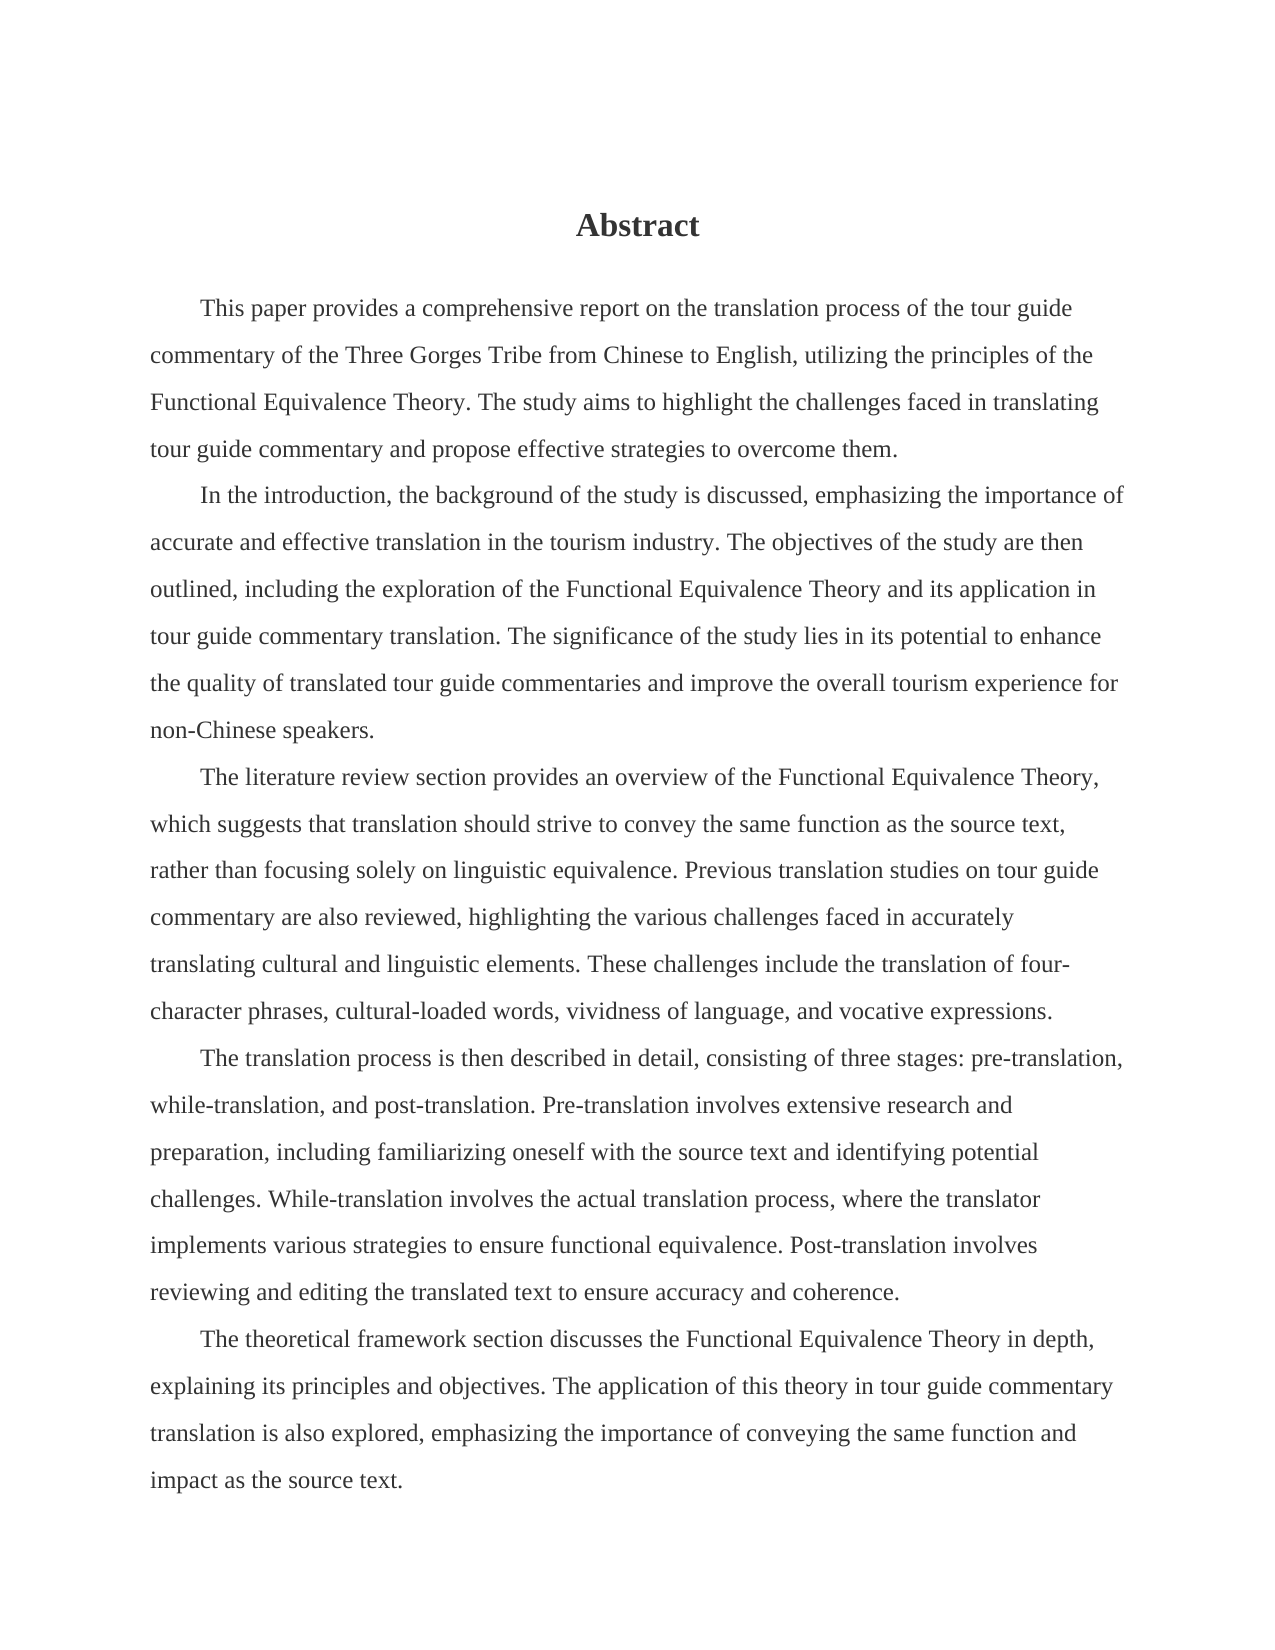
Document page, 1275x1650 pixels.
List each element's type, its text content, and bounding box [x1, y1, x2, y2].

text The literature review section provides an overview of the Functional Equivalence Theory, which suggests that translation should strive to convey the same function as the source text, rather than focusing solely on linguistic equivalence. Previous translation studies on tour guide commentary are also reviewed, highlighting the various challenges faced in accurately translating cultural and linguistic elements. These challenges include the translation of four-character phrases, cultural-loaded words, vividness of language, and vocative expressions. [150, 744, 1125, 1025]
text The theoretical framework section discusses the Functional Equivalence Theory in depth, explaining its principles and objectives. The application of this theory in tour guide commentary translation is also explored, emphasizing the importance of conveying the same function and impact as the source text. [150, 1306, 1125, 1494]
text Abstract [150, 181, 1125, 244]
text In the introduction, the background of the study is discussed, emphasizing the importance of accurate and effective translation in the tourism industry. The objectives of the study are then outlined, including the exploration of the Functional Equivalence Theory and its application in tour guide commentary translation. The significance of the study lies in its potential to enhance the quality of translated tour guide commentaries and improve the overall tourism experience for non-Chinese speakers. [150, 462, 1125, 744]
text This paper provides a comprehensive report on the translation process of the tour guide commentary of the Three Gorges Tribe from Chinese to English, utilizing the principles of the Functional Equivalence Theory. The study aims to highlight the challenges faced in translating tour guide commentary and propose effective strategies to overcome them. [150, 275, 1125, 462]
text The translation process is then described in detail, consisting of three stages: pre-translation, while-translation, and post-translation. Pre-translation involves extensive research and preparation, including familiarizing oneself with the source text and identifying potential challenges. While-translation involves the actual translation process, where the translator implements various strategies to ensure functional equivalence. Post-translation involves reviewing and editing the translated text to ensure accuracy and coherence. [150, 1025, 1125, 1306]
